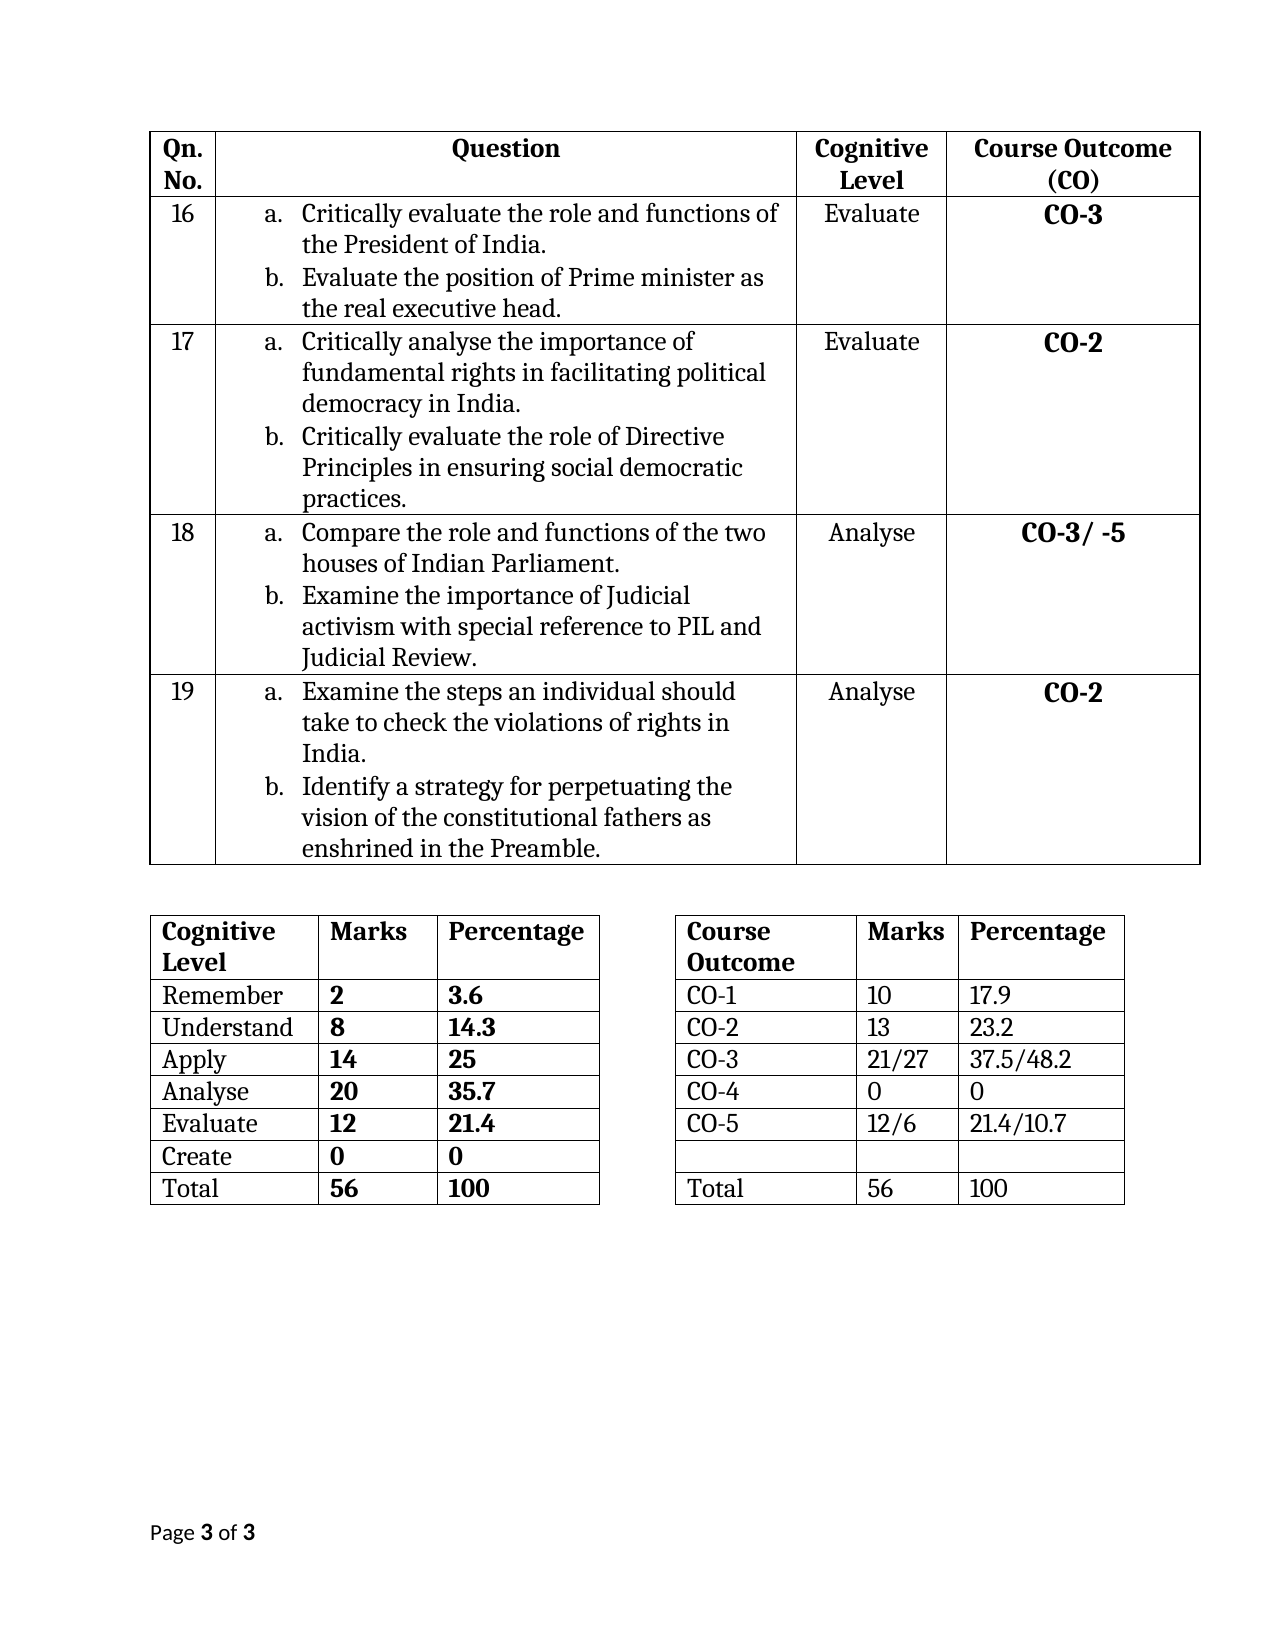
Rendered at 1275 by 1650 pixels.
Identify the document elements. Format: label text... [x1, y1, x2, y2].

table_cell 16 [151, 197, 215, 324]
table_cell Evaluate [797, 197, 946, 324]
table_cell 21.4/10.7 [959, 1109, 1124, 1139]
table_cell Total [151, 1173, 318, 1204]
table_header Course Outcome [676, 916, 856, 979]
table_cell CO-1 [676, 980, 856, 1011]
table_cell CO-3/ -5 [947, 515, 1199, 674]
table_cell Examine the steps an individual should take to check the violations of rights in India. Identify a strategy for perpetuating the vision of the constitutional fathers as enshrined in the Preamble. [216, 675, 796, 864]
table_cell 100 [959, 1173, 1124, 1204]
table_cell CO-3 [947, 197, 1199, 324]
table_header Percentage [959, 916, 1124, 979]
table_header Marks [857, 916, 958, 979]
table_cell CO-2 [947, 675, 1199, 864]
table_cell Analyse [797, 515, 946, 674]
table_cell Understand [151, 1012, 318, 1043]
table_header Marks [319, 916, 437, 979]
table_cell 17 [151, 325, 215, 514]
table_cell 0 [959, 1076, 1124, 1107]
table_cell 12/6 [857, 1109, 958, 1139]
table_cell 14 [319, 1044, 437, 1075]
table_cell CO-2 [676, 1012, 856, 1043]
table_cell 56 [857, 1173, 958, 1204]
table_header Cognitive Level [151, 916, 318, 979]
table_cell 0 [857, 1076, 958, 1107]
table_cell Critically analyse the importance of fundamental rights in facilitating political democracy in India. Critically evaluate the role of Directive Principles in ensuring social democratic practices. [216, 325, 796, 514]
table_cell Compare the role and functions of the two houses of Indian Parliament. Examine the importance of Judicial activism with special reference to PIL and Judicial Review. [216, 515, 796, 674]
table_cell Evaluate [151, 1109, 318, 1139]
table_cell 13 [857, 1012, 958, 1043]
table_cell [676, 1141, 856, 1172]
table_cell 2 [319, 980, 437, 1011]
table_cell 8 [319, 1012, 437, 1043]
table_cell Evaluate [797, 325, 946, 514]
table_cell CO-5 [676, 1109, 856, 1139]
table_cell 35.7 [438, 1076, 599, 1107]
table_cell Critically evaluate the role and functions of the President of India. Evaluate the position of Prime minister as the real executive head. [216, 197, 796, 324]
table_cell 37.5/48.2 [959, 1044, 1124, 1075]
table_cell 20 [319, 1076, 437, 1107]
table_cell Total [676, 1173, 856, 1204]
table_cell 12 [319, 1109, 437, 1139]
table_cell [857, 1141, 958, 1172]
table_cell 0 [438, 1141, 599, 1172]
table_header Course Outcome (CO) [947, 132, 1199, 196]
table_cell CO-3 [676, 1044, 856, 1075]
table_cell 21/27 [857, 1044, 958, 1075]
table_cell 100 [438, 1173, 599, 1204]
table_cell 23.2 [959, 1012, 1124, 1043]
table_cell 18 [151, 515, 215, 674]
table_cell 17.9 [959, 980, 1124, 1011]
table_cell Apply [151, 1044, 318, 1075]
table_cell 14.3 [438, 1012, 599, 1043]
table_cell 10 [857, 980, 958, 1011]
table_cell Create [151, 1141, 318, 1172]
table_cell 25 [438, 1044, 599, 1075]
table_cell 3.6 [438, 980, 599, 1011]
table_cell 56 [319, 1173, 437, 1204]
table_cell CO-2 [947, 325, 1199, 514]
table_cell Remember [151, 980, 318, 1011]
table_header Percentage [438, 916, 599, 979]
table_header Cognitive Level [797, 132, 946, 196]
table_cell [959, 1141, 1124, 1172]
table_cell Analyse [151, 1076, 318, 1107]
table_cell CO-4 [676, 1076, 856, 1107]
table_header Question [216, 132, 796, 196]
table_cell Analyse [797, 675, 946, 864]
table_cell 19 [151, 675, 215, 864]
table_cell 0 [319, 1141, 437, 1172]
table_cell 21.4 [438, 1109, 599, 1139]
table_header Qn. No. [151, 132, 215, 196]
